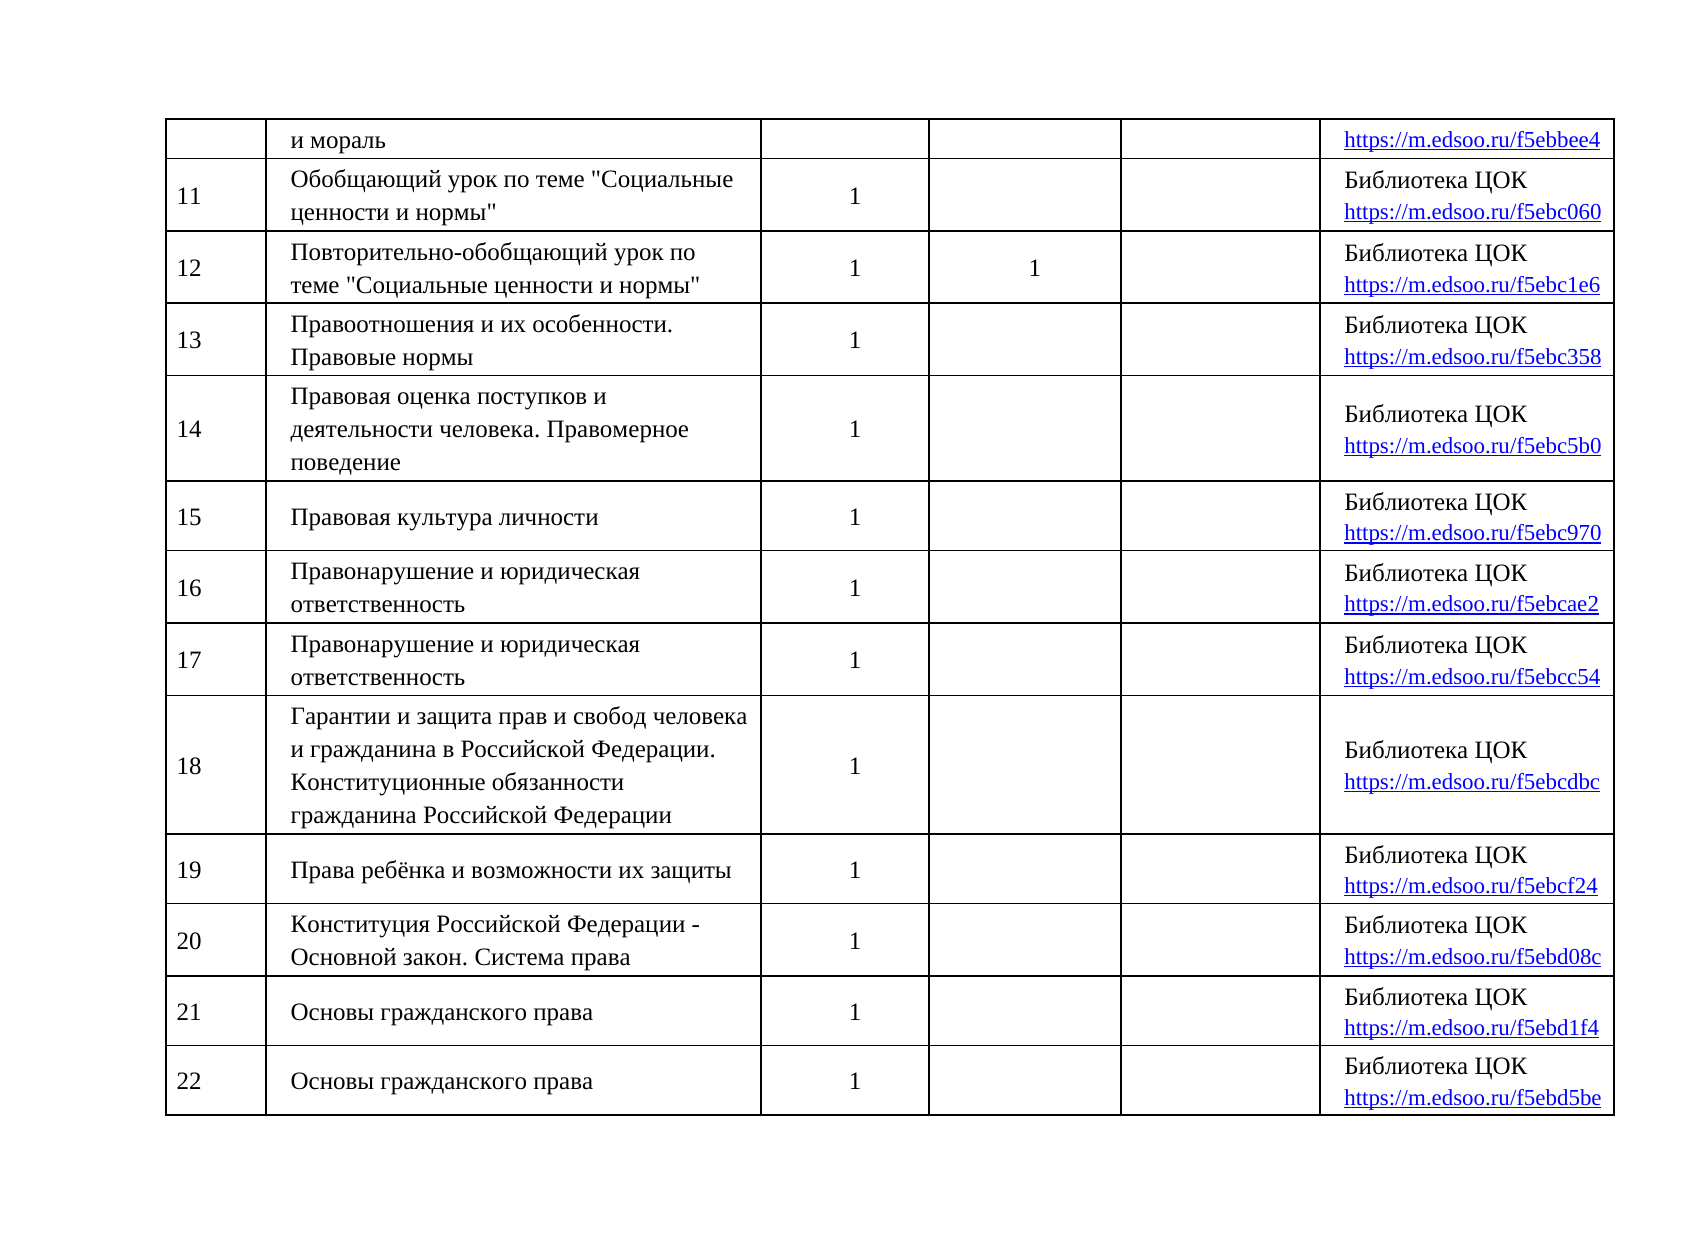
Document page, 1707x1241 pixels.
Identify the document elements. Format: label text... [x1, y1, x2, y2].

table_cell Библиотека ЦОК https://m.edsoo.ru/f5ebd1f4 [1321, 977, 1613, 1044]
table_cell Гарантии и защита прав и свобод человека и гражданина в Российской Федерации. Конституционные обязанности гражданина Российской Федерации [267, 696, 760, 833]
table_cell [1122, 835, 1319, 902]
table_cell [1122, 1046, 1319, 1114]
table_cell Повторительно-обобщающий урок по теме "Социальные ценности и нормы" [267, 232, 760, 302]
table_cell Основы гражданского права [267, 1046, 760, 1114]
table_cell [930, 696, 1120, 833]
table_cell [1122, 376, 1319, 480]
table_cell 1 [762, 232, 928, 302]
table_cell [1122, 977, 1319, 1044]
table_cell 1 [930, 232, 1120, 302]
table_cell 13 [167, 304, 265, 375]
table_cell 11 [167, 159, 265, 230]
table_cell 17 [167, 624, 265, 694]
table_cell 12 [167, 232, 265, 302]
table_cell Права ребёнка и возможности их защиты [267, 835, 760, 902]
table_cell Основы гражданского права [267, 977, 760, 1044]
table_cell Библиотека ЦОК https://m.edsoo.ru/f5ebc970 [1321, 482, 1613, 550]
table_cell 1 [762, 304, 928, 375]
table_cell Правоотношения и их особенности. Правовые нормы [267, 304, 760, 375]
table_cell 22 [167, 1046, 265, 1114]
table_cell Библиотека ЦОК https://m.edsoo.ru/f5ebc5b0 [1321, 376, 1613, 480]
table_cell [267, 120, 760, 157]
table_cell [1321, 120, 1613, 157]
table_cell 1 [762, 551, 928, 622]
table_cell Библиотека ЦОК https://m.edsoo.ru/f5ebc060 [1321, 159, 1613, 230]
table_cell Библиотека ЦОК https://m.edsoo.ru/f5ebcae2 [1321, 551, 1613, 622]
table_cell 1 [762, 624, 928, 694]
table_cell 1 [762, 120, 928, 157]
table_cell 1 [762, 835, 928, 902]
table_cell 18 [167, 696, 265, 833]
table_cell [930, 120, 1120, 157]
table_cell 19 [167, 835, 265, 902]
table_cell 1 [762, 977, 928, 1044]
table_cell Библиотека ЦОК https://m.edsoo.ru/f5ebd5be [1321, 1046, 1613, 1114]
table_cell [1122, 624, 1319, 694]
table_cell 1 [762, 904, 928, 975]
table_cell [930, 624, 1120, 694]
table_cell 16 [167, 551, 265, 622]
table_cell Библиотека ЦОК https://m.edsoo.ru/f5ebc358 [1321, 304, 1613, 375]
table_cell [930, 159, 1120, 230]
table_cell Библиотека ЦОК https://m.edsoo.ru/f5ebcf24 [1321, 835, 1613, 902]
table_cell 20 [167, 904, 265, 975]
table_cell Библиотека ЦОК https://m.edsoo.ru/f5ebcc54 [1321, 624, 1613, 694]
table_cell [930, 977, 1120, 1044]
table_cell Конституция Российской Федерации - Основной закон. Система права [267, 904, 760, 975]
table_cell 1 [762, 696, 928, 833]
table_cell [1122, 304, 1319, 375]
table_cell Правовая культура личности [267, 482, 760, 550]
table_cell Правовая оценка поступков и деятельности человека. Правомерное поведение [267, 376, 760, 480]
table_cell 1 [762, 482, 928, 550]
table_cell 14 [167, 376, 265, 480]
table_cell 15 [167, 482, 265, 550]
table_cell [930, 904, 1120, 975]
table_cell Библиотека ЦОК https://m.edsoo.ru/f5ebc1e6 [1321, 232, 1613, 302]
table_cell [1122, 696, 1319, 833]
table_cell Библиотека ЦОК https://m.edsoo.ru/f5ebcdbc [1321, 696, 1613, 833]
table_cell 1 [762, 376, 928, 480]
table_cell [1122, 232, 1319, 302]
table_cell [1122, 904, 1319, 975]
table_cell 1 [762, 159, 928, 230]
table_cell 21 [167, 977, 265, 1044]
table_cell [930, 835, 1120, 902]
table_cell Правонарушение и юридическая ответственность [267, 624, 760, 694]
table_cell [1122, 120, 1319, 157]
table_cell [930, 304, 1120, 375]
table_cell [930, 551, 1120, 622]
table_cell [1122, 482, 1319, 550]
table_cell Библиотека ЦОК https://m.edsoo.ru/f5ebd08c [1321, 904, 1613, 975]
table_cell [1122, 159, 1319, 230]
table_cell [930, 482, 1120, 550]
table_cell [930, 376, 1120, 480]
table_cell 10 [167, 120, 265, 157]
table_cell [1122, 551, 1319, 622]
table_cell Правонарушение и юридическая ответственность [267, 551, 760, 622]
table_cell 1 [762, 1046, 928, 1114]
table_cell Обобщающий урок по теме "Социальные ценности и нормы" [267, 159, 760, 230]
table_cell [930, 1046, 1120, 1114]
